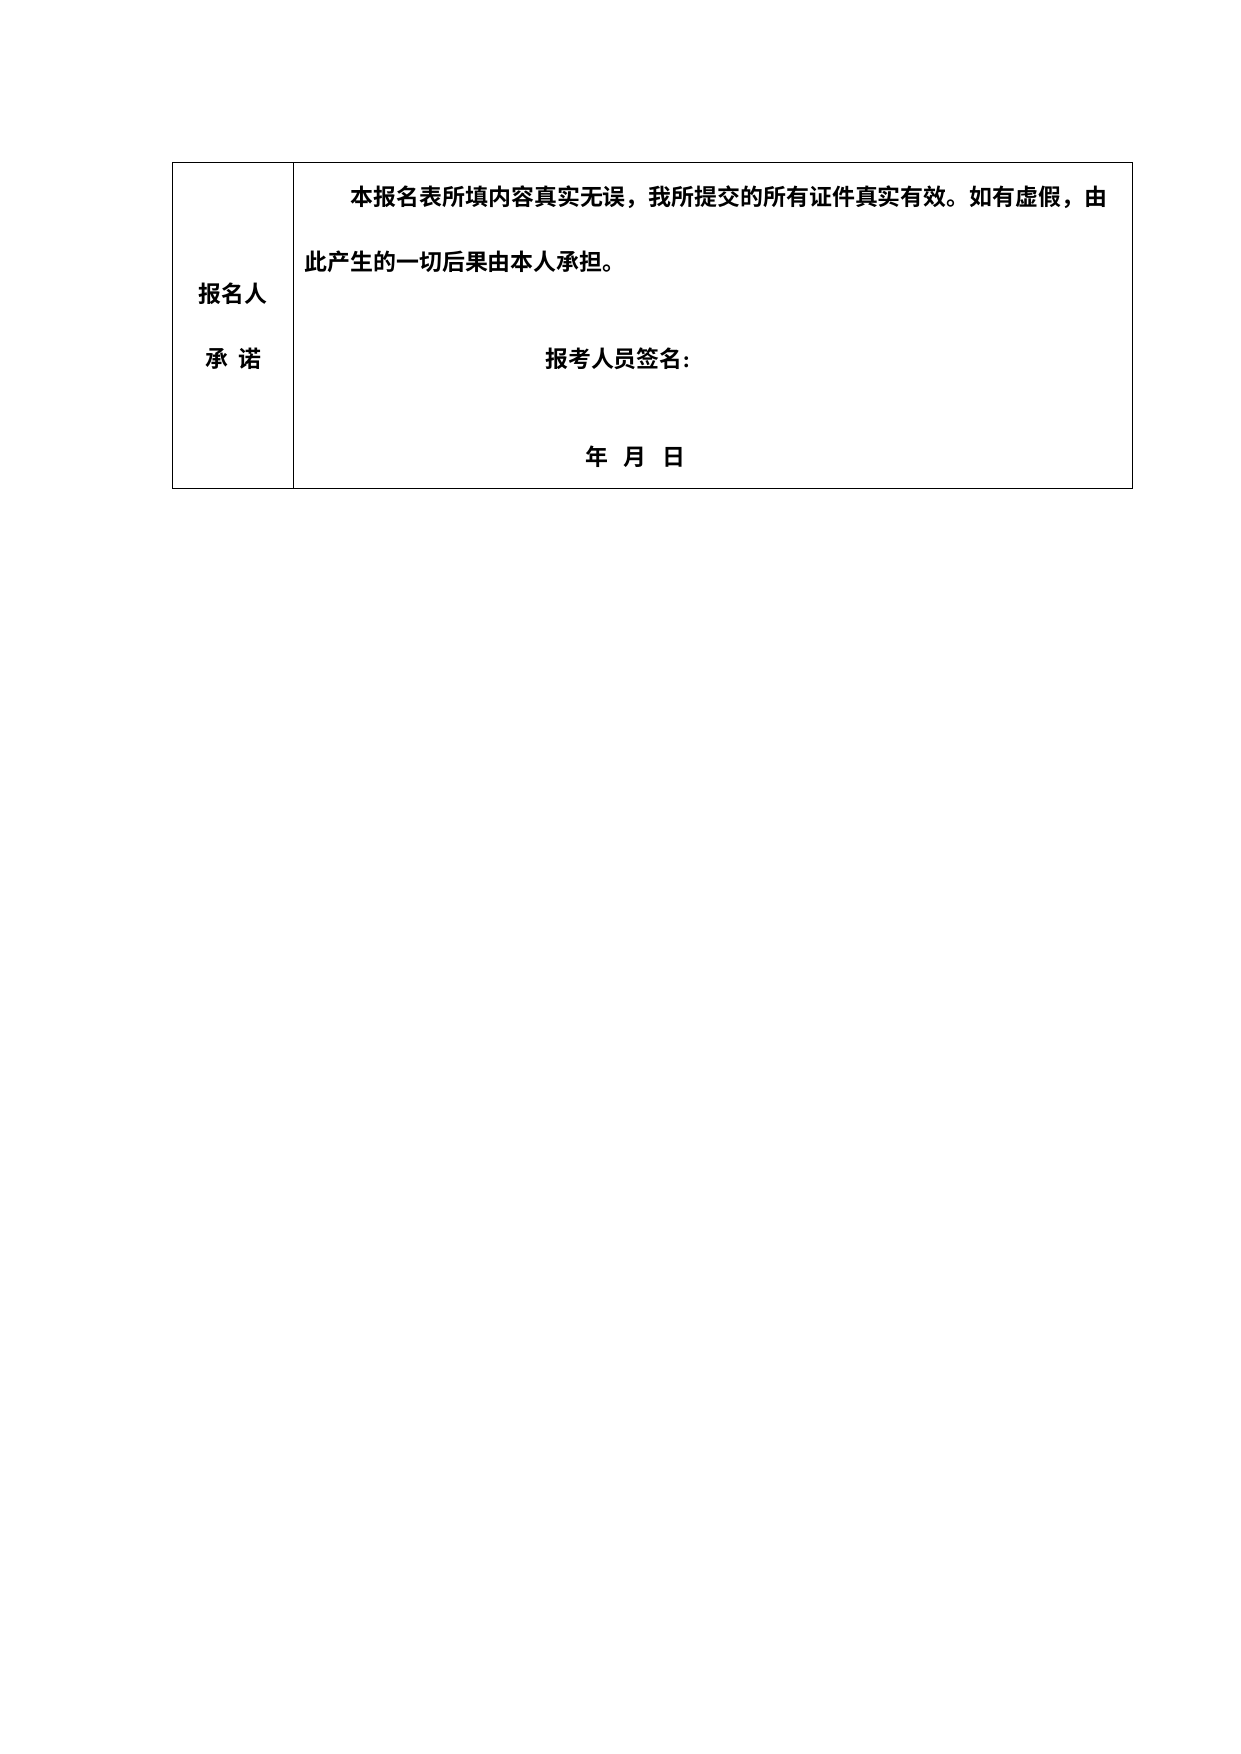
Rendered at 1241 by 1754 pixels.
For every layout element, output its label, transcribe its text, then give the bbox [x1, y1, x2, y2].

table_cell 报名人 承 诺 [173, 163, 293, 488]
table_cell 本报名表所填内容真实无误，我所提交的所有证件真实有效。如有虚假，由此产生的一切后果由本人承担。 报考人员签名: 年 月 日 [294, 163, 1132, 488]
